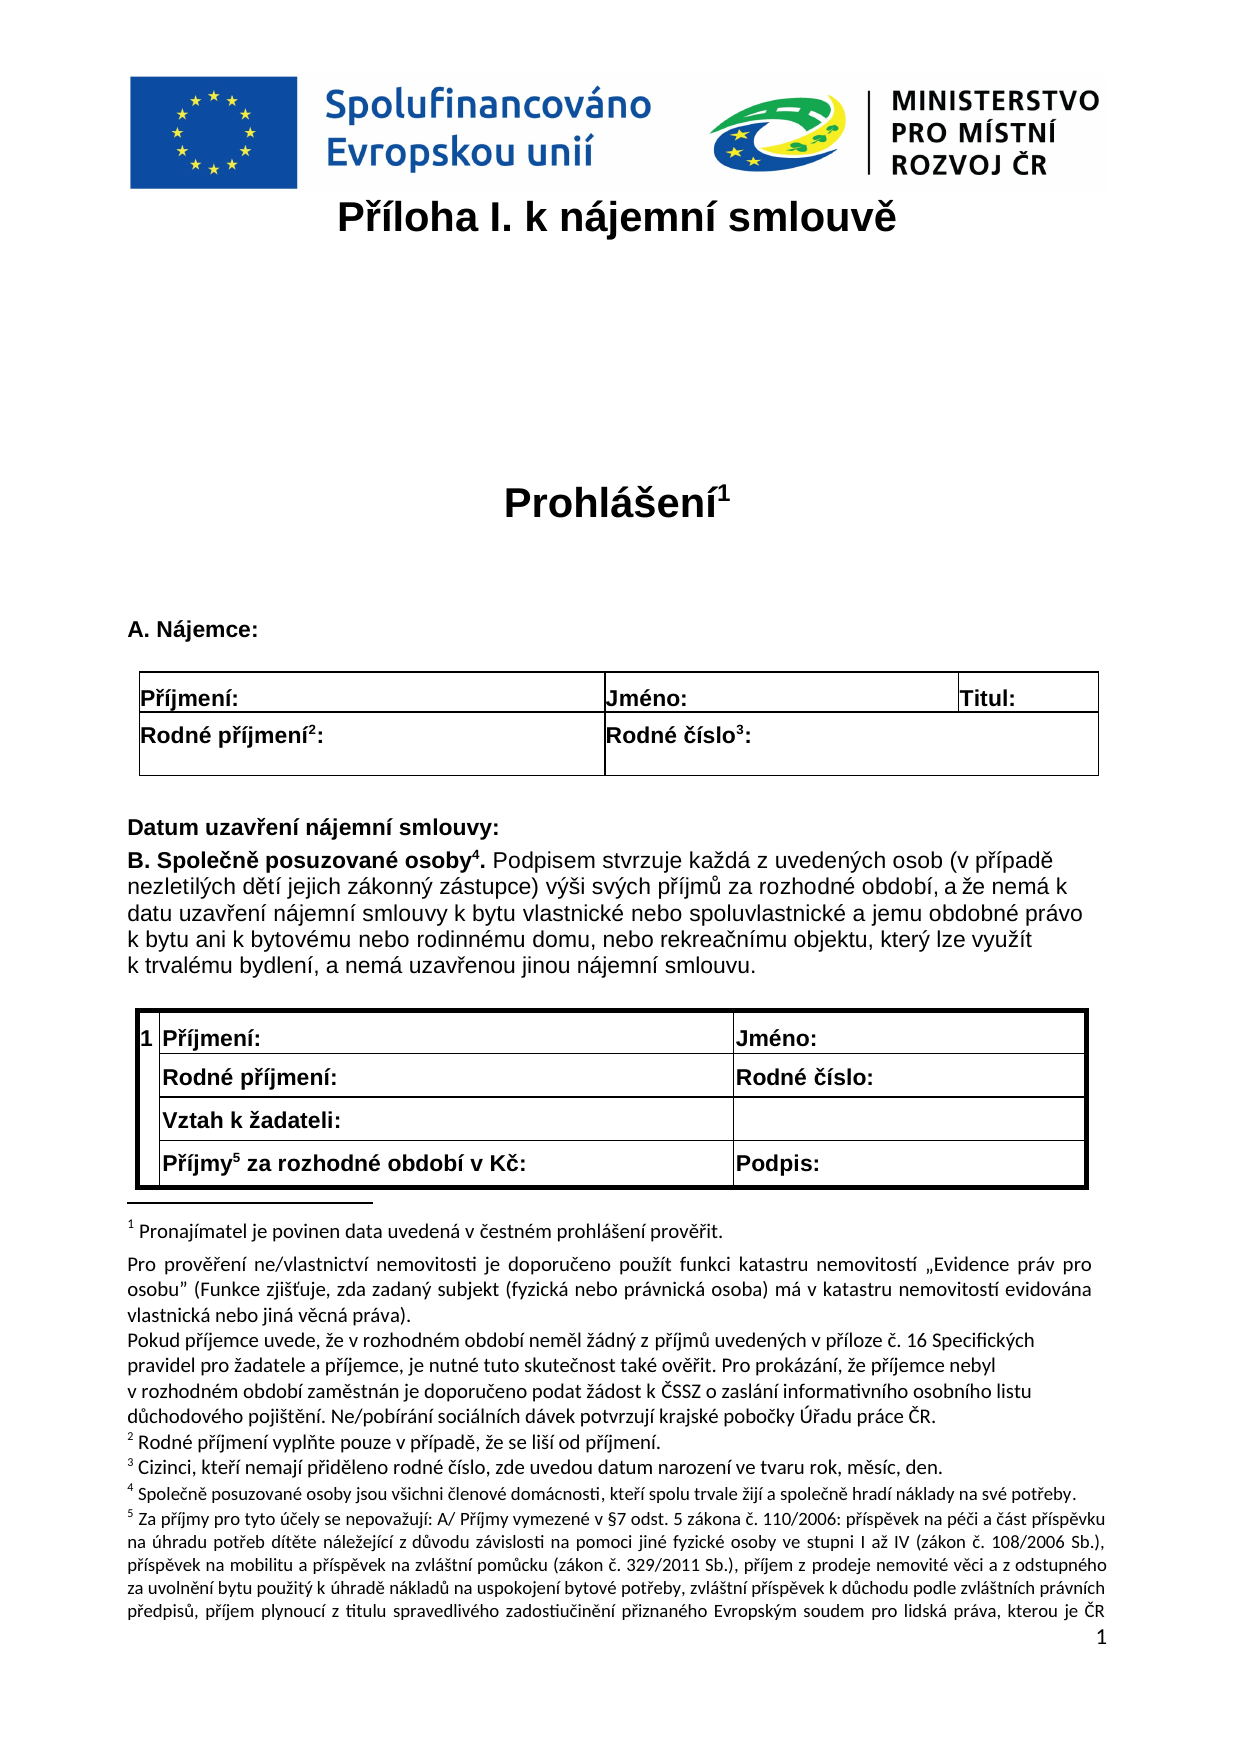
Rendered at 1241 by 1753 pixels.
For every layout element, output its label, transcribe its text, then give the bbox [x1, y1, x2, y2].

table_header 1 [140, 1013, 159, 1185]
table_header Příjmení: [160, 1013, 733, 1053]
table_cell Podpis: [734, 1141, 1084, 1185]
text B. Společně posuzované osoby. Podpisem stvrzuje každá z uvedených osob (v případě nezletilých dětí jejich zákonný zástupce) výši svých příjmů za rozhodné období, a že nemá k datu uzavření nájemní smlouvy k bytu vlastnické nebo spoluvlastnické a jemu obdobné právo k bytu ani k bytovému nebo rodinnému domu, nebo rekreačnímu objektu, který lze využít k trvalému bydlení, a nemá uzavřenou jinou nájemní smlouvu. [127, 847, 1093, 979]
text Datum uzavření nájemní smlouvy: [127, 811, 1109, 840]
table_header Příjmení: [140, 673, 604, 711]
text A. Nájemce: [127, 614, 1109, 642]
table_cell Rodné příjmení: [160, 1054, 733, 1096]
text Příloha I. k nájemní smlouvě [127, 192, 1107, 240]
table_cell Vztah k žadateli: [160, 1098, 733, 1139]
picture [127, 73, 1107, 192]
table_cell Rodné číslo: [606, 713, 1098, 775]
text Prohlášení [127, 479, 1107, 527]
table_header Titul: [959, 673, 1098, 711]
table_cell Rodné příjmení: [140, 713, 604, 775]
table_header Jméno: [606, 673, 958, 711]
table_cell Rodné číslo: [734, 1054, 1084, 1096]
table_cell Příjmy za rozhodné období v Kč: [160, 1141, 733, 1185]
table_cell [734, 1098, 1084, 1139]
table_header Jméno: [734, 1013, 1084, 1053]
